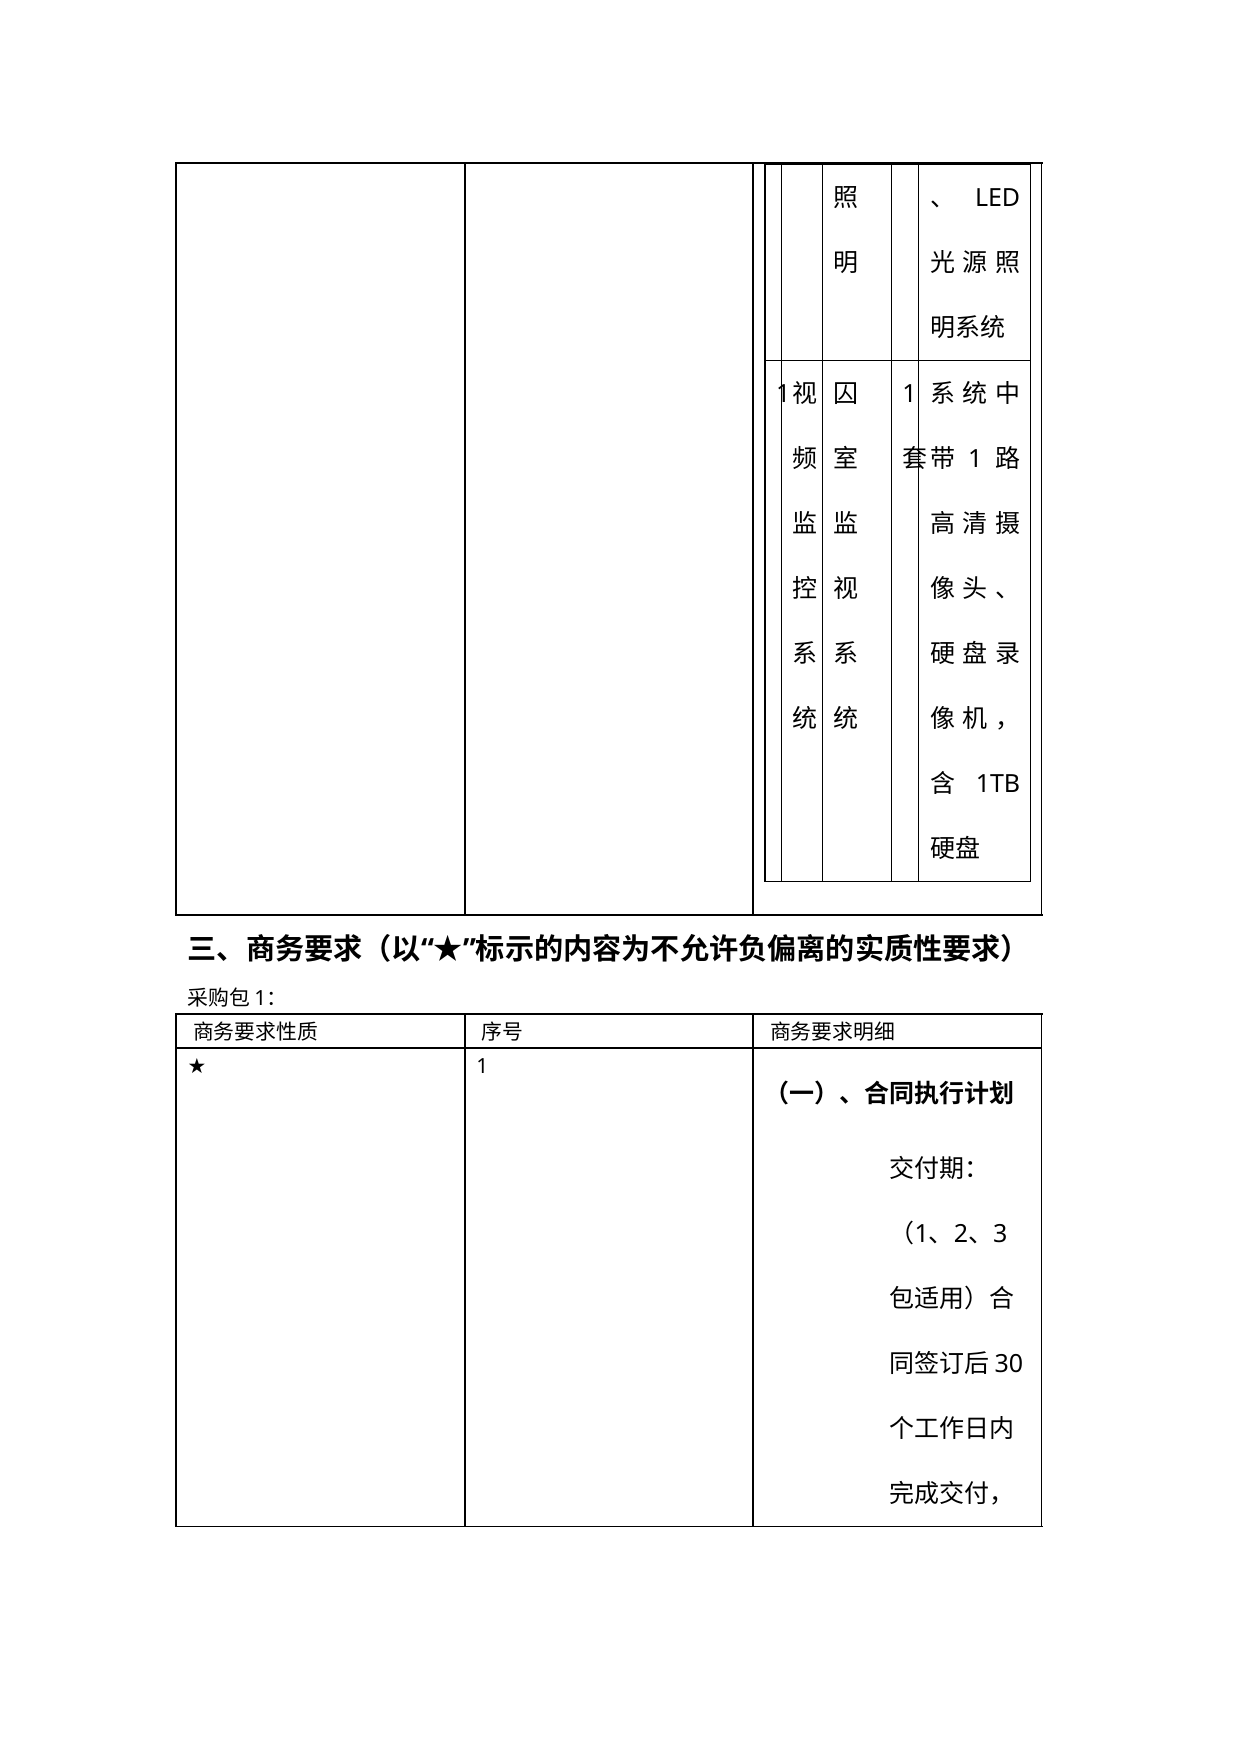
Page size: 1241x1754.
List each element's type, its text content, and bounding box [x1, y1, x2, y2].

table_header 商务要求性质 [177, 1015, 464, 1047]
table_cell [754, 1049, 1041, 1526]
table_header 商务要求明细 [754, 1015, 1041, 1047]
table_cell ★ [177, 1049, 464, 1526]
table_header 序号 [466, 1015, 752, 1047]
table_cell [466, 164, 752, 914]
text 三、商务要求（以“★”标示的内容为不允许负偏离的实质性要求） [187, 916, 1053, 981]
table_cell 1 [466, 1049, 752, 1526]
text 采购包1： [187, 981, 1053, 1013]
table_cell 1 [177, 164, 464, 914]
table_cell 囚车（9座） ★1.车辆外形尺寸长度≥5300mm且＜6000mm，宽度≥1900mm,高度≥2000mm ★2.轴距≥3200mm ★3.排放标准：国ⅥB 4.详细技术参数 [754, 164, 1041, 914]
